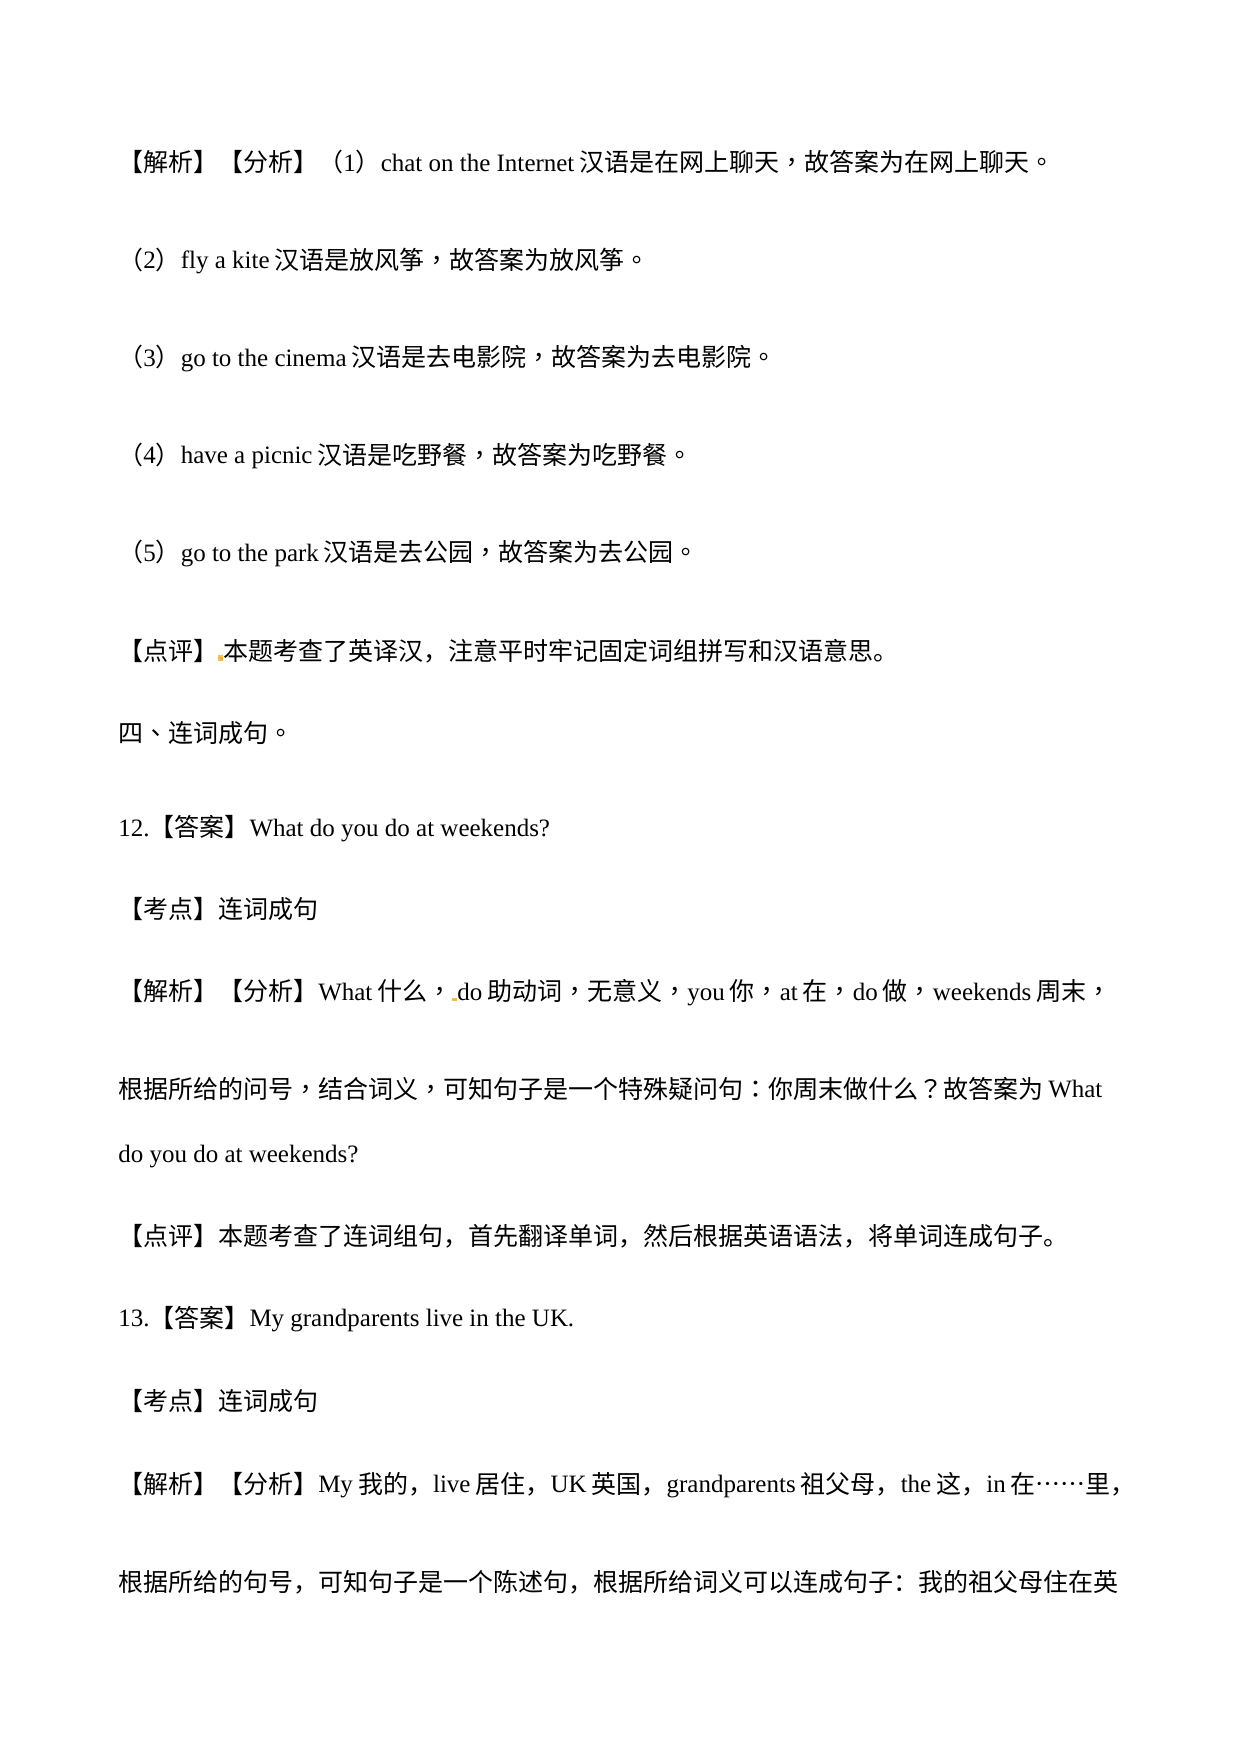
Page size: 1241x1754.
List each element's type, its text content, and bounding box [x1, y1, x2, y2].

text 四、连词成句。 [118, 700, 1122, 765]
text 12.【答案】What do you do at weekends? [118, 794, 1122, 859]
text 【考点】连词成句 [118, 1367, 1122, 1432]
text 【解析】【分析】What什么，do助动词，无意义，you你，at在，do做，weekends周末，根据所给的问号，结合词义，可知句子是一个特殊疑问句：你周末做什么？故答案为What do you do at weekends? 【点评】本题考查了连词组句，首先翻译单词，然后根据英语语法，将单词连成句子。 [118, 958, 1122, 1267]
text 【考点】连词成句 [118, 877, 1122, 942]
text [118, 1451, 1122, 1613]
text 13.【答案】My grandparents live in the UK. [118, 1285, 1122, 1350]
text 【解析】【分析】（1）chat on the Internet汉语是在网上聊天，故答案为在网上聊天。 （2）fly a kite汉语是放风筝，故答案为放风筝。 （3）go to the cinema汉语是去电影院，故答案为去电影院。 （4）have a picnic汉语是吃野餐，故答案为吃野餐。 （5）go to the park汉语是去公园，故答案为去公园。 【点评】本题考查了英译汉，注意平时牢记固定词组拼写和汉语意思。 [118, 129, 1122, 682]
